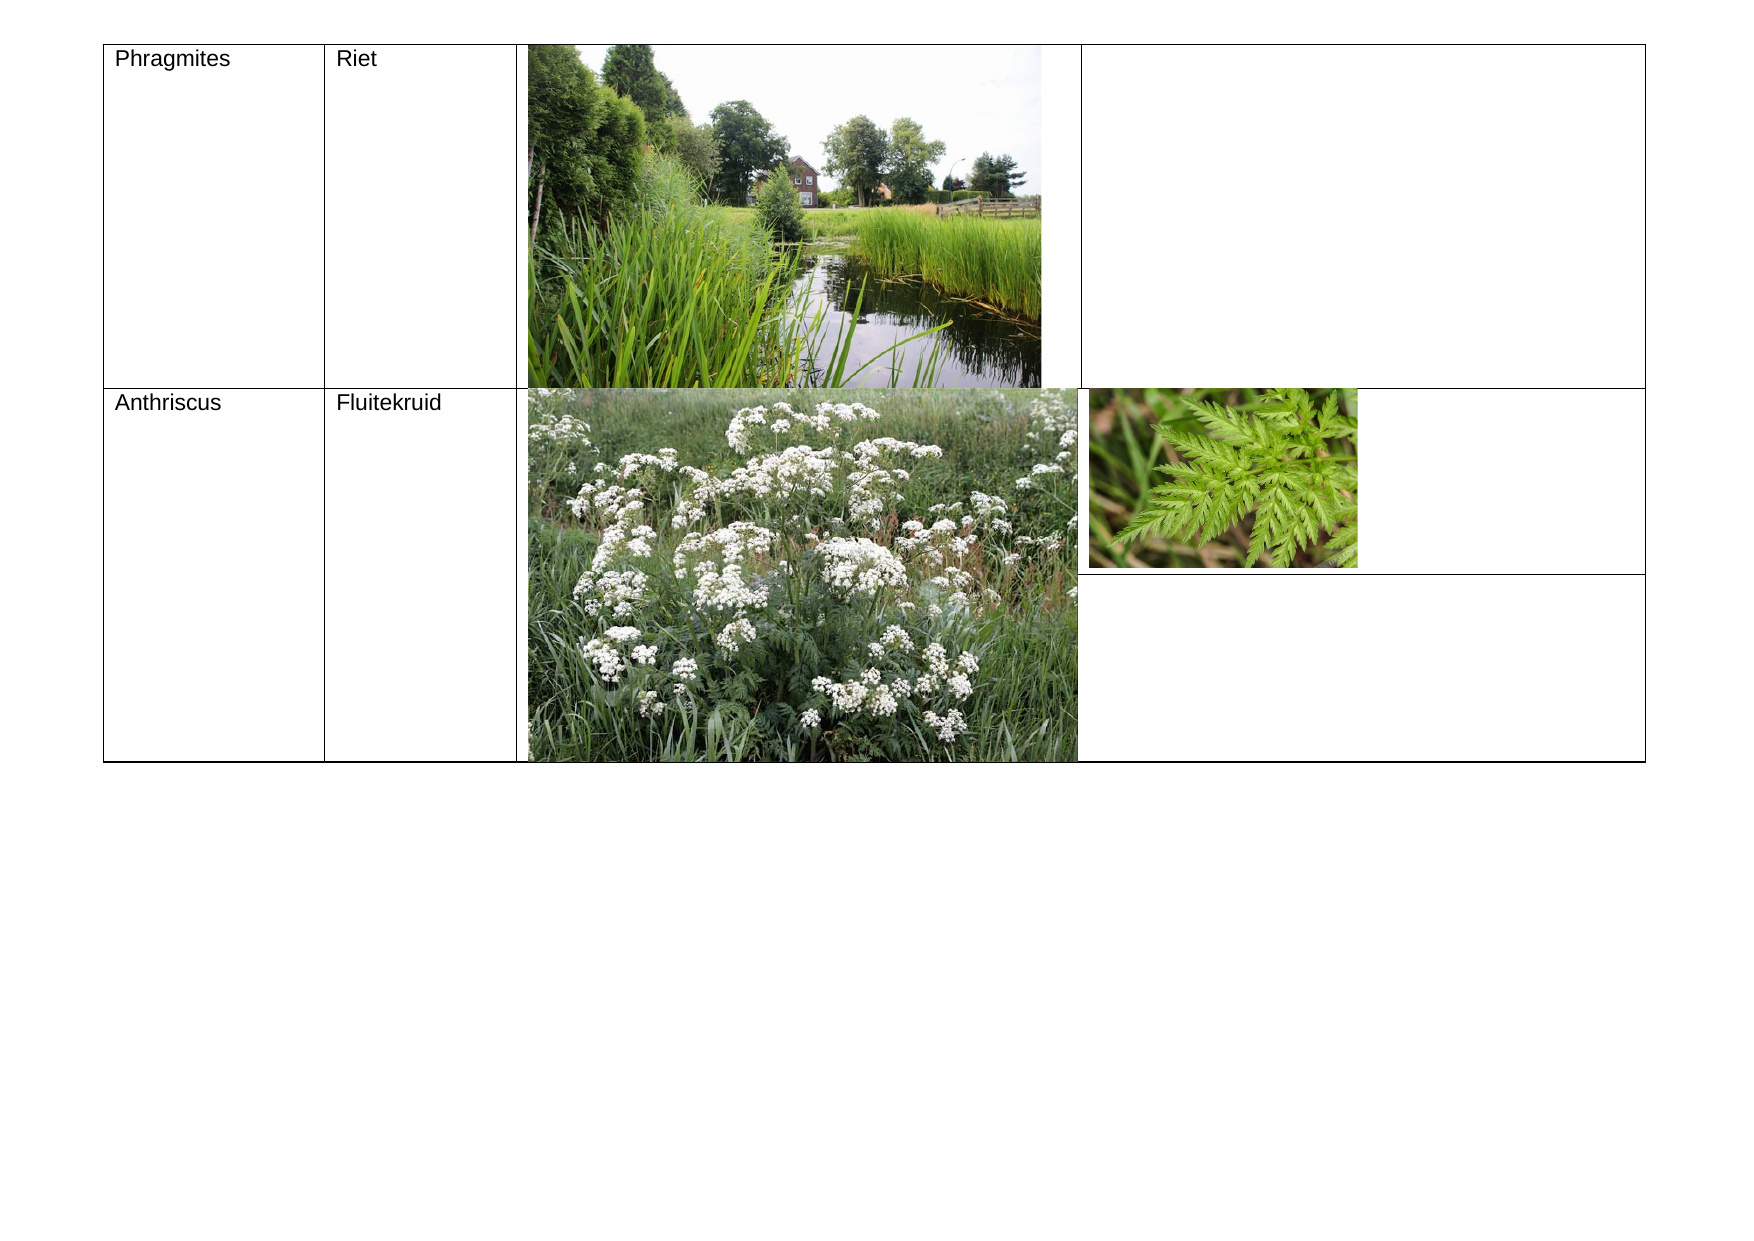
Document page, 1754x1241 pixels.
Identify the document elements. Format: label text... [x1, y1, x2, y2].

table_cell [1078, 575, 1645, 761]
table_cell [517, 45, 528, 387]
picture [528, 45, 1078, 762]
table_cell [1082, 45, 1645, 387]
picture [1089, 388, 1358, 568]
table_cell Fluitekruid [325, 389, 516, 761]
table_cell Riet [325, 45, 516, 387]
table_cell Anthriscus [104, 389, 324, 761]
table_cell [1078, 389, 1645, 574]
table_cell Phragmites [104, 45, 324, 387]
table_cell [517, 389, 528, 761]
table_cell [1042, 45, 1081, 387]
